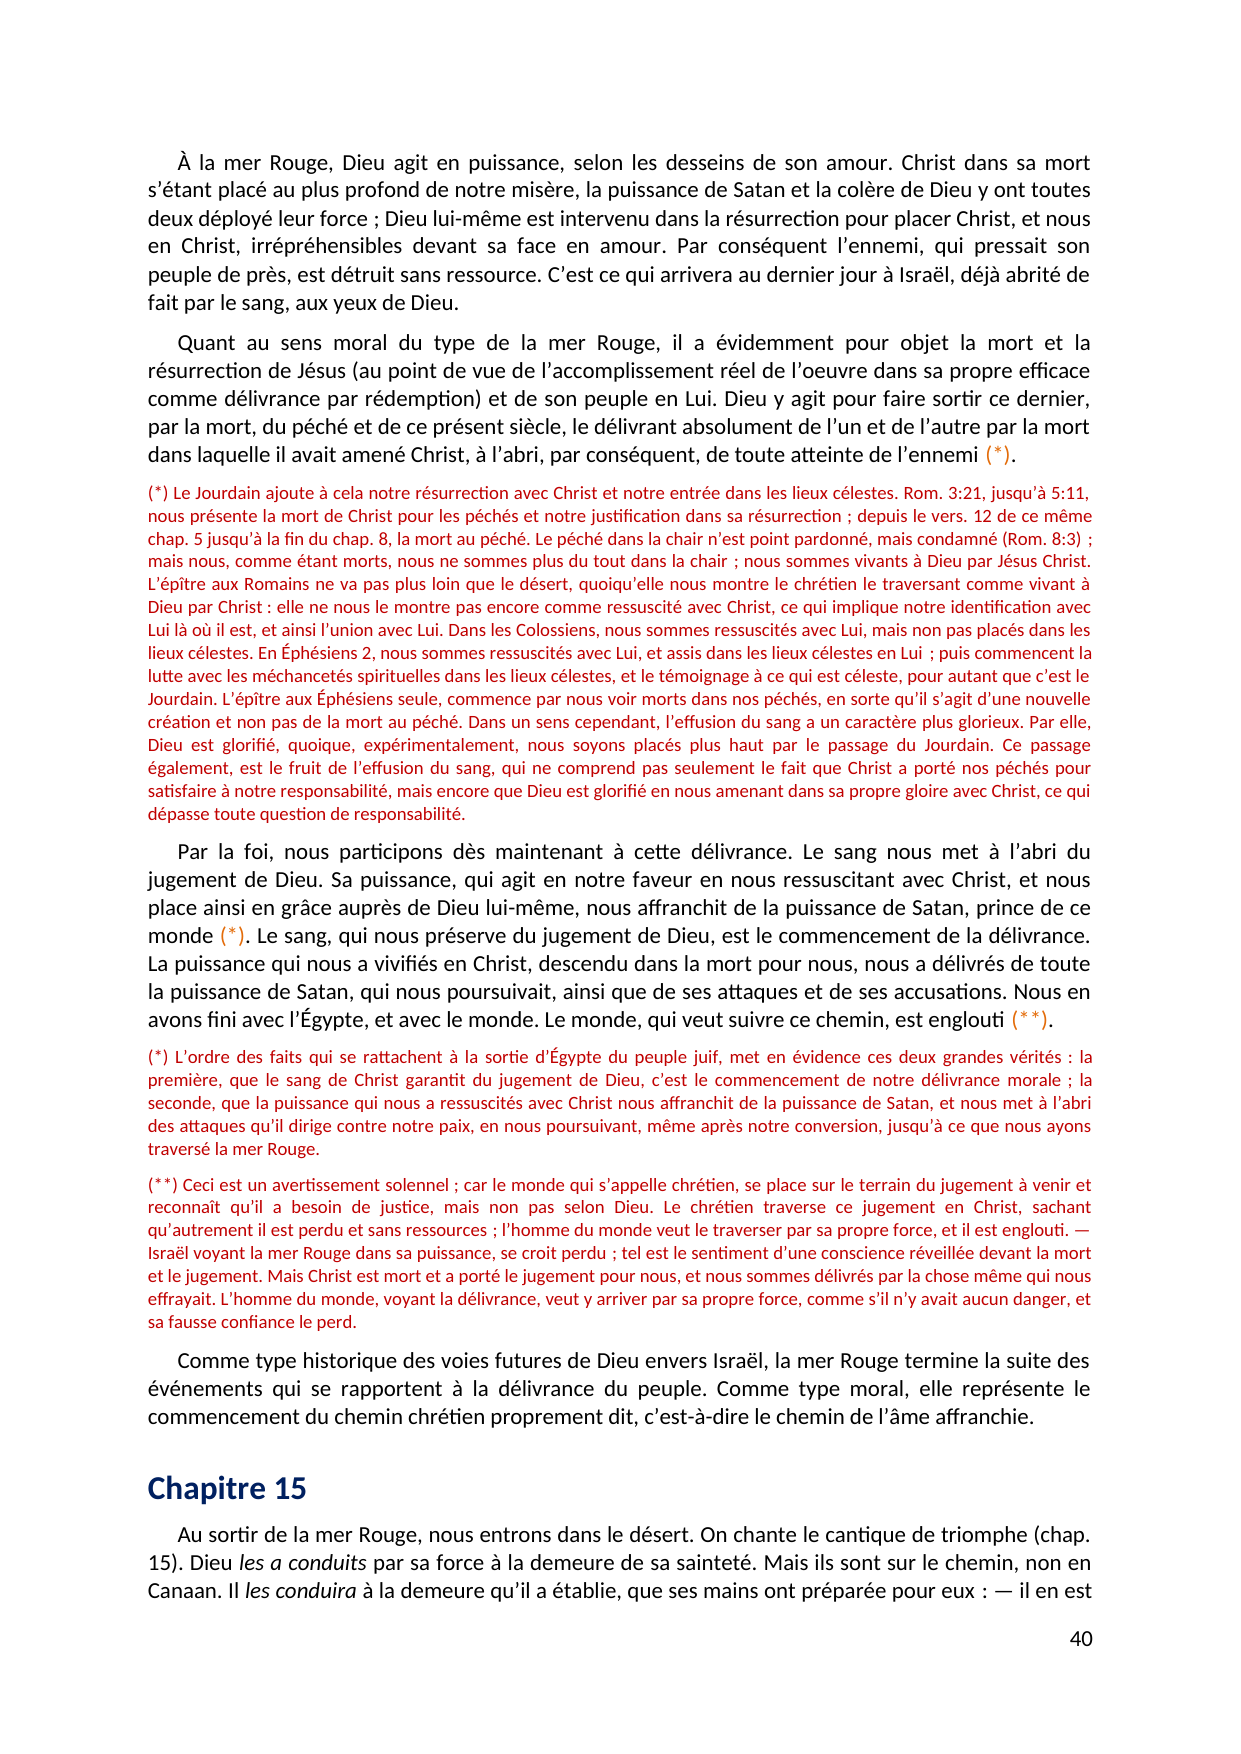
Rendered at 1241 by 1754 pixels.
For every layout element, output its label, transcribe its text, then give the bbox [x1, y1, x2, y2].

text Par la foi, nous participons dès maintenant à cette délivrance. Le sang nous met à l’abri du jugement de Dieu. Sa puissance, qui agit en notre faveur en nous ressuscitant avec Christ, et nous place ainsi en grâce auprès de Dieu lui-même, nous affranchit de la puissance de Satan, prince de ce monde (*). Le sang, qui nous préserve du jugement de Dieu, est le commencement de la délivrance. La puissance qui nous a vivifiés en Christ, descendu dans la mort pour nous, nous a délivrés de toute la puissance de Satan, qui nous poursuivait, ainsi que de ses attaques et de ses accusations. Nous en avons fini avec l’Égypte, et avec le monde. Le monde, qui veut suivre ce chemin, est englouti (**). [148, 837, 1093, 1033]
text (**) Ceci est un avertissement solennel ; car le monde qui s’appelle chrétien, se place sur le terrain du jugement à venir et reconnaît qu’il a besoin de justice, mais non pas selon Dieu. Le chrétien traverse ce jugement en Christ, sachant qu’autrement il est perdu et sans ressources ; l’homme du monde veut le traverser par sa propre force, et il est englouti. — Israël voyant la mer Rouge dans sa puissance, se croit perdu ; tel est le sentiment d’une conscience réveillée devant la mort et le jugement. Mais Christ est mort et a porté le jugement pour nous, et nous sommes délivrés par la chose même qui nous effrayait. L’homme du monde, voyant la délivrance, veut y arriver par sa propre force, comme s’il n’y avait aucun danger, et sa fausse confiance le perd. [148, 1173, 1093, 1333]
text (*) Le Jourdain ajoute à cela notre résurrection avec Christ et notre entrée dans les lieux célestes. Rom. 3:21, jusqu’à 5:11, nous présente la mort de Christ pour les péchés et notre justification dans sa résurrection ; depuis le vers. 12 de ce même chap. 5 jusqu’à la fin du chap. 8, la mort au péché. Le péché dans la chair n’est point pardonné, mais condamné (Rom. 8:3) ; mais nous, comme étant morts, nous ne sommes plus du tout dans la chair ; nous sommes vivants à Dieu par Jésus Christ. L’épître aux Romains ne va pas plus loin que le désert, quoiqu’elle nous montre le chrétien le traversant comme vivant à Dieu par Christ : elle ne nous le montre pas encore comme ressuscité avec Christ, ce qui implique notre identification avec Lui là où il est, et ainsi l’union avec Lui. Dans les Colossiens, nous sommes ressuscités avec Lui, mais non pas placés dans les lieux célestes. En Éphésiens 2, nous sommes ressuscités avec Lui, et assis dans les lieux célestes en Lui ; puis commencent la lutte avec les méchancetés spirituelles dans les lieux célestes, et le témoignage à ce qui est céleste, pour autant que c’est le Jourdain. L’épître aux Éphésiens seule, commence par nous voir morts dans nos péchés, en sorte qu’il s’agit d’une nouvelle création et non pas de la mort au péché. Dans un sens cependant, l’effusion du sang a un caractère plus glorieux. Par elle, Dieu est glorifié, quoique, expérimentalement, nous soyons placés plus haut par le passage du Jourdain. Ce passage également, est le fruit de l’effusion du sang, qui ne comprend pas seulement le fait que Christ a porté nos péchés pour satisfaire à notre responsabilité, mais encore que Dieu est glorifié en nous amenant dans sa propre gloire avec Christ, ce qui dépasse toute question de responsabilité. [148, 481, 1093, 824]
text (*) L’ordre des faits qui se rattachent à la sortie d’Égypte du peuple juif, met en évidence ces deux grandes vérités : la première, que le sang de Christ garantit du jugement de Dieu, c’est le commencement de notre délivrance morale ; la seconde, que la puissance qui nous a ressuscités avec Christ nous affranchit de la puissance de Satan, et nous met à l’abri des attaques qu’il dirige contre notre paix, en nous poursuivant, même après notre conversion, jusqu’à ce que nous ayons traversé la mer Rouge. [148, 1046, 1093, 1160]
text À la mer Rouge, Dieu agit en puissance, selon les desseins de son amour. Christ dans sa mort s’étant placé au plus profond de notre misère, la puissance de Satan et la colère de Dieu y ont toutes deux déployé leur force ; Dieu lui-même est intervenu dans la résurrection pour placer Christ, et nous en Christ, irrépréhensibles devant sa face en amour. Par conséquent l’ennemi, qui pressait son peuple de près, est détruit sans ressource. C’est ce qui arrivera au dernier jour à Israël, déjà abrité de fait par le sang, aux yeux de Dieu. [148, 148, 1093, 316]
text Quant au sens moral du type de la mer Rouge, il a évidemment pour objet la mort et la résurrection de Jésus (au point de vue de l’accomplissement réel de l’oeuvre dans sa propre efficace comme délivrance par rédemption) et de son peuple en Lui. Dieu y agit pour faire sortir ce dernier, par la mort, du péché et de ce présent siècle, le délivrant absolument de l’un et de l’autre par la mort dans laquelle il avait amené Christ, à l’abri, par conséquent, de toute atteinte de l’ennemi (*). [148, 328, 1093, 468]
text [148, 1521, 1093, 1604]
subtitle Chapitre 15 [148, 1467, 1093, 1508]
text Comme type historique des voies futures de Dieu envers Israël, la mer Rouge termine la suite des événements qui se rapportent à la délivrance du peuple. Comme type moral, elle représente le commencement du chemin chrétien proprement dit, c’est-à-dire le chemin de l’âme affranchie. [148, 1346, 1093, 1430]
